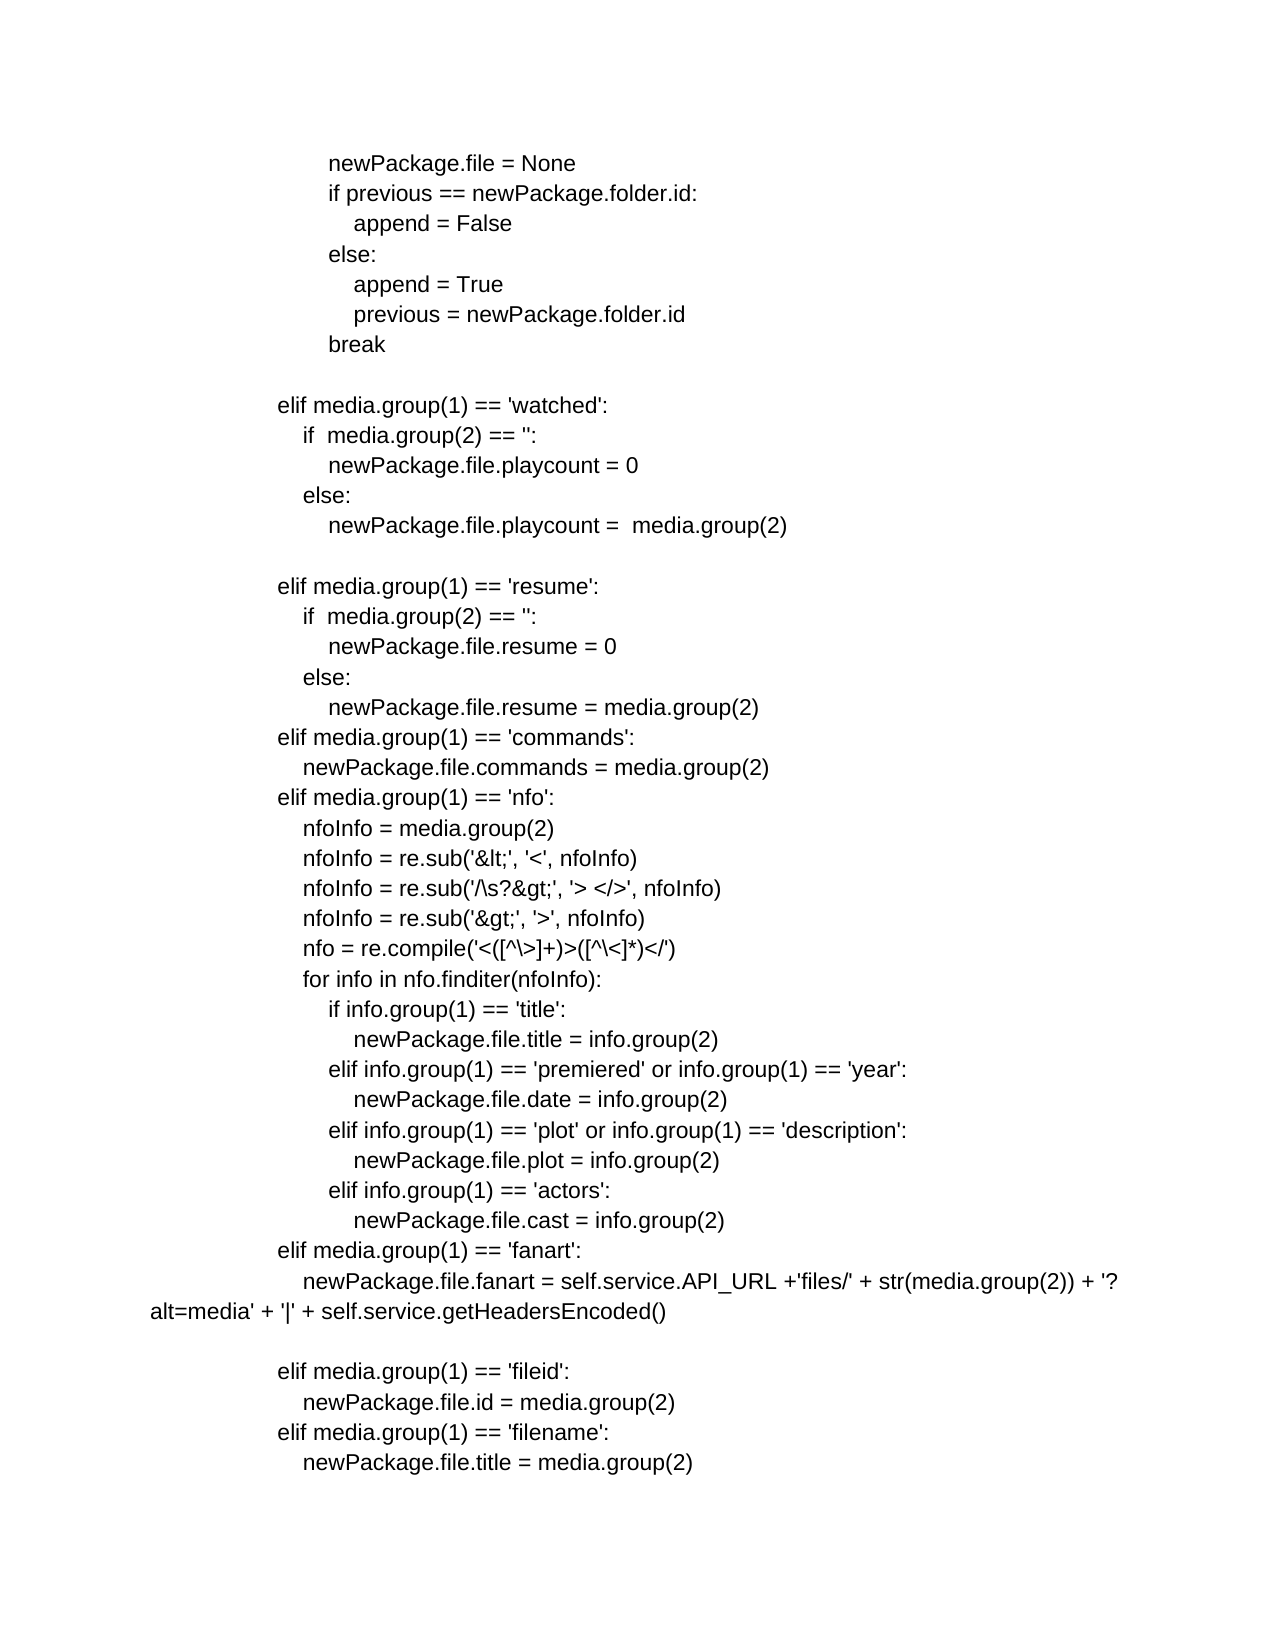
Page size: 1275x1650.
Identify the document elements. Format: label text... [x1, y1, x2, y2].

text newPackage.file = None [150, 150, 1125, 176]
text newPackage.file.title = media.group(2) [150, 1449, 1125, 1475]
text newPackage.file.resume = media.group(2) [150, 694, 1125, 720]
text else: [150, 482, 1125, 509]
text nfoInfo = media.group(2) [150, 814, 1125, 841]
text previous = newPackage.folder.id [150, 301, 1125, 327]
text newPackage.file.resume = 0 [150, 633, 1125, 660]
text else: [150, 663, 1125, 690]
text newPackage.file.date = info.group(2) [150, 1086, 1125, 1113]
text elif media.group(1) == 'commands': [150, 724, 1125, 750]
text elif media.group(1) == 'nfo': [150, 784, 1125, 811]
text newPackage.file.commands = media.group(2) [150, 754, 1125, 781]
text elif media.group(1) == 'filename': [150, 1419, 1125, 1445]
text elif media.group(1) == 'fanart': [150, 1237, 1125, 1264]
text newPackage.file.title = info.group(2) [150, 1026, 1125, 1052]
text elif media.group(1) == 'resume': [150, 573, 1125, 599]
text nfoInfo = re.sub('/\s?&gt;', '> </>', nfoInfo) [150, 875, 1125, 901]
text newPackage.file.playcount = media.group(2) [150, 512, 1125, 539]
text newPackage.file.plot = info.group(2) [150, 1147, 1125, 1173]
text append = False [150, 210, 1125, 237]
text if info.group(1) == 'title': [150, 996, 1125, 1022]
text break [150, 331, 1125, 358]
text nfoInfo = re.sub('&lt;', '<', nfoInfo) [150, 845, 1125, 871]
text if previous == newPackage.folder.id: [150, 180, 1125, 207]
text newPackage.file.cast = info.group(2) [150, 1207, 1125, 1234]
text if media.group(2) == '': [150, 603, 1125, 629]
text newPackage.file.playcount = 0 [150, 452, 1125, 478]
text elif info.group(1) == 'actors': [150, 1177, 1125, 1203]
text append = True [150, 271, 1125, 297]
text if media.group(2) == '': [150, 422, 1125, 448]
text newPackage.file.fanart = self.service.API_URL +'files/' + str(media.group(2)) + '?alt=media' + '|' + self.service.getHeadersEncoded() [150, 1268, 1125, 1324]
text nfo = re.compile('<([^\>]+)>([^\<]*)</') [150, 935, 1125, 962]
text elif info.group(1) == 'premiered' or info.group(1) == 'year': [150, 1056, 1125, 1083]
text elif info.group(1) == 'plot' or info.group(1) == 'description': [150, 1117, 1125, 1143]
text else: [150, 241, 1125, 267]
text elif media.group(1) == 'watched': [150, 392, 1125, 418]
text newPackage.file.id = media.group(2) [150, 1388, 1125, 1415]
text elif media.group(1) == 'fileid': [150, 1358, 1125, 1385]
text for info in nfo.finditer(nfoInfo): [150, 966, 1125, 992]
text nfoInfo = re.sub('&gt;', '>', nfoInfo) [150, 905, 1125, 932]
